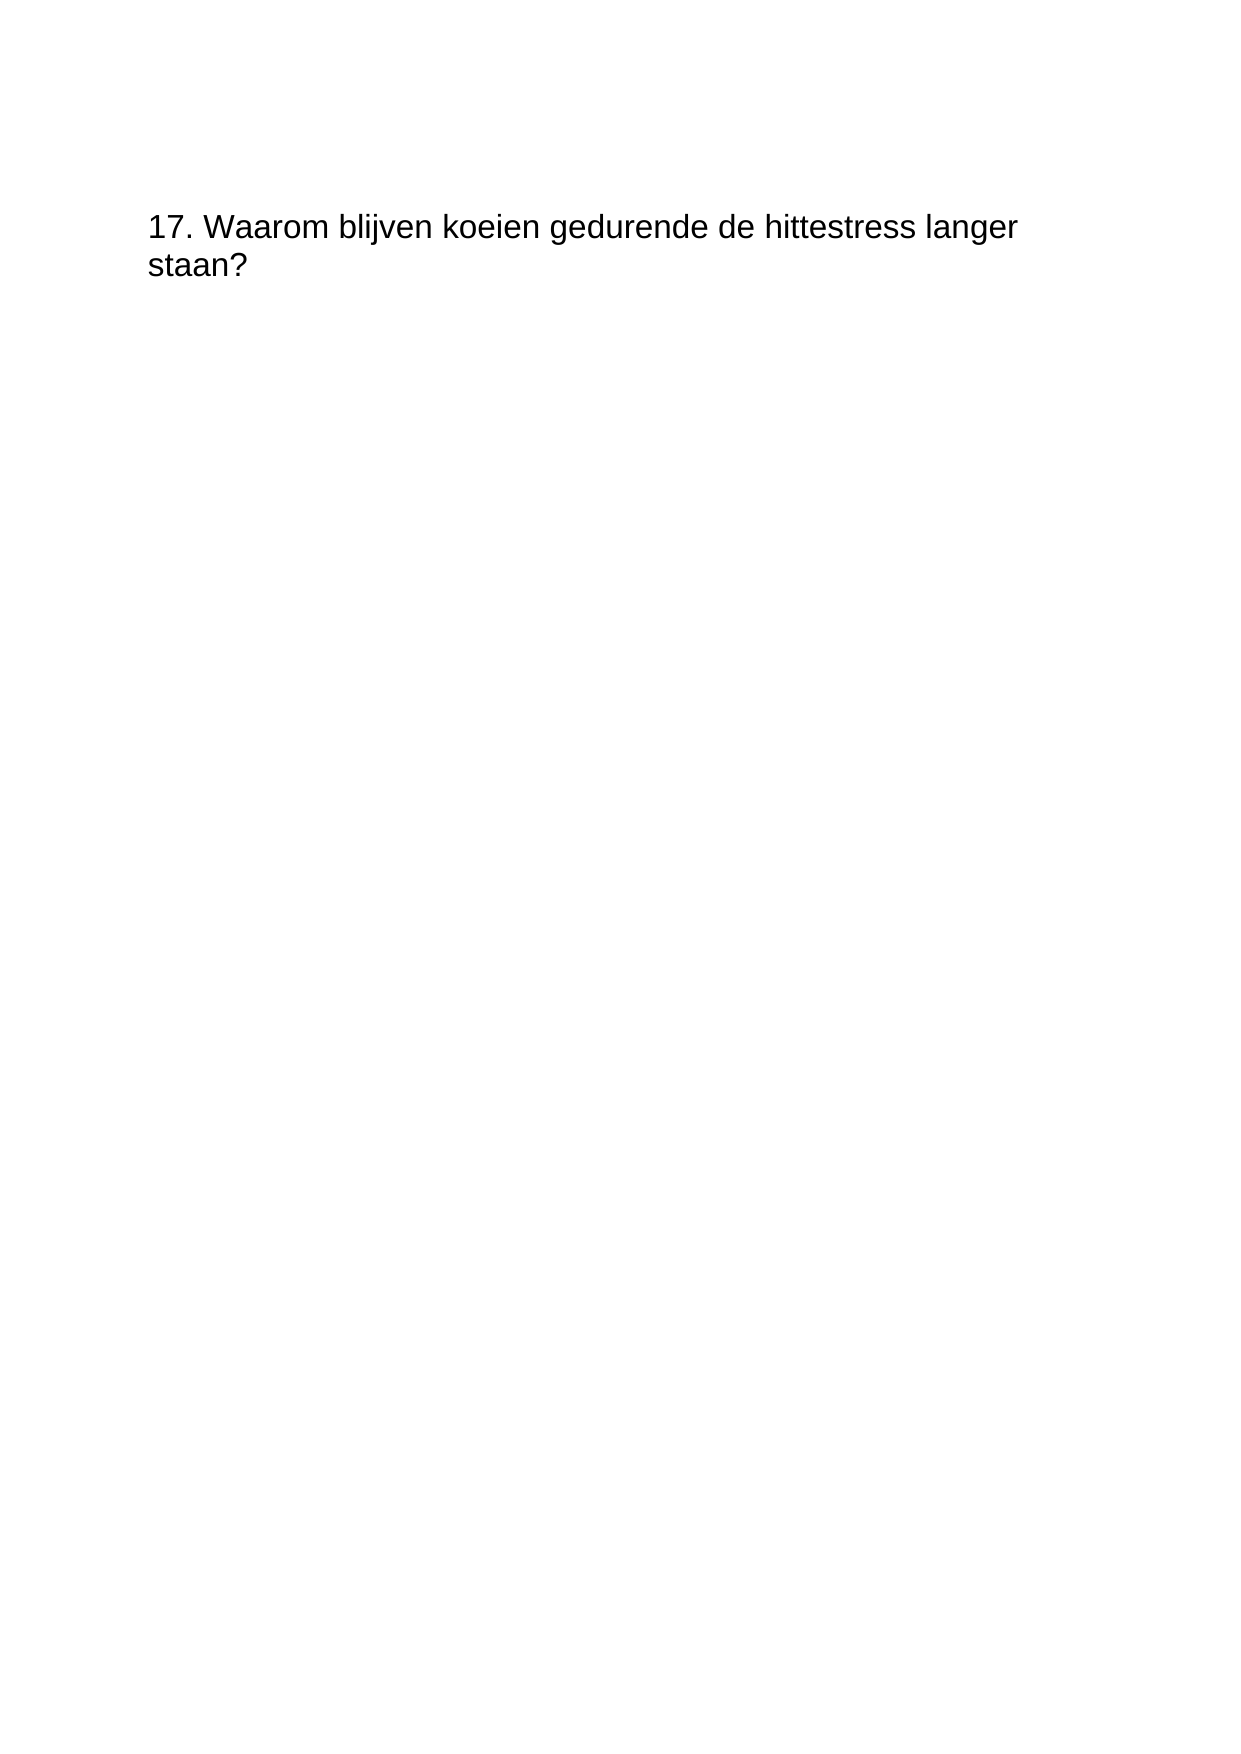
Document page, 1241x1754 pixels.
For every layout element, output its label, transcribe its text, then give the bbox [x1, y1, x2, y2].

text 17. Waarom blijven koeien gedurende de hittestress langer staan? [148, 207, 1093, 284]
